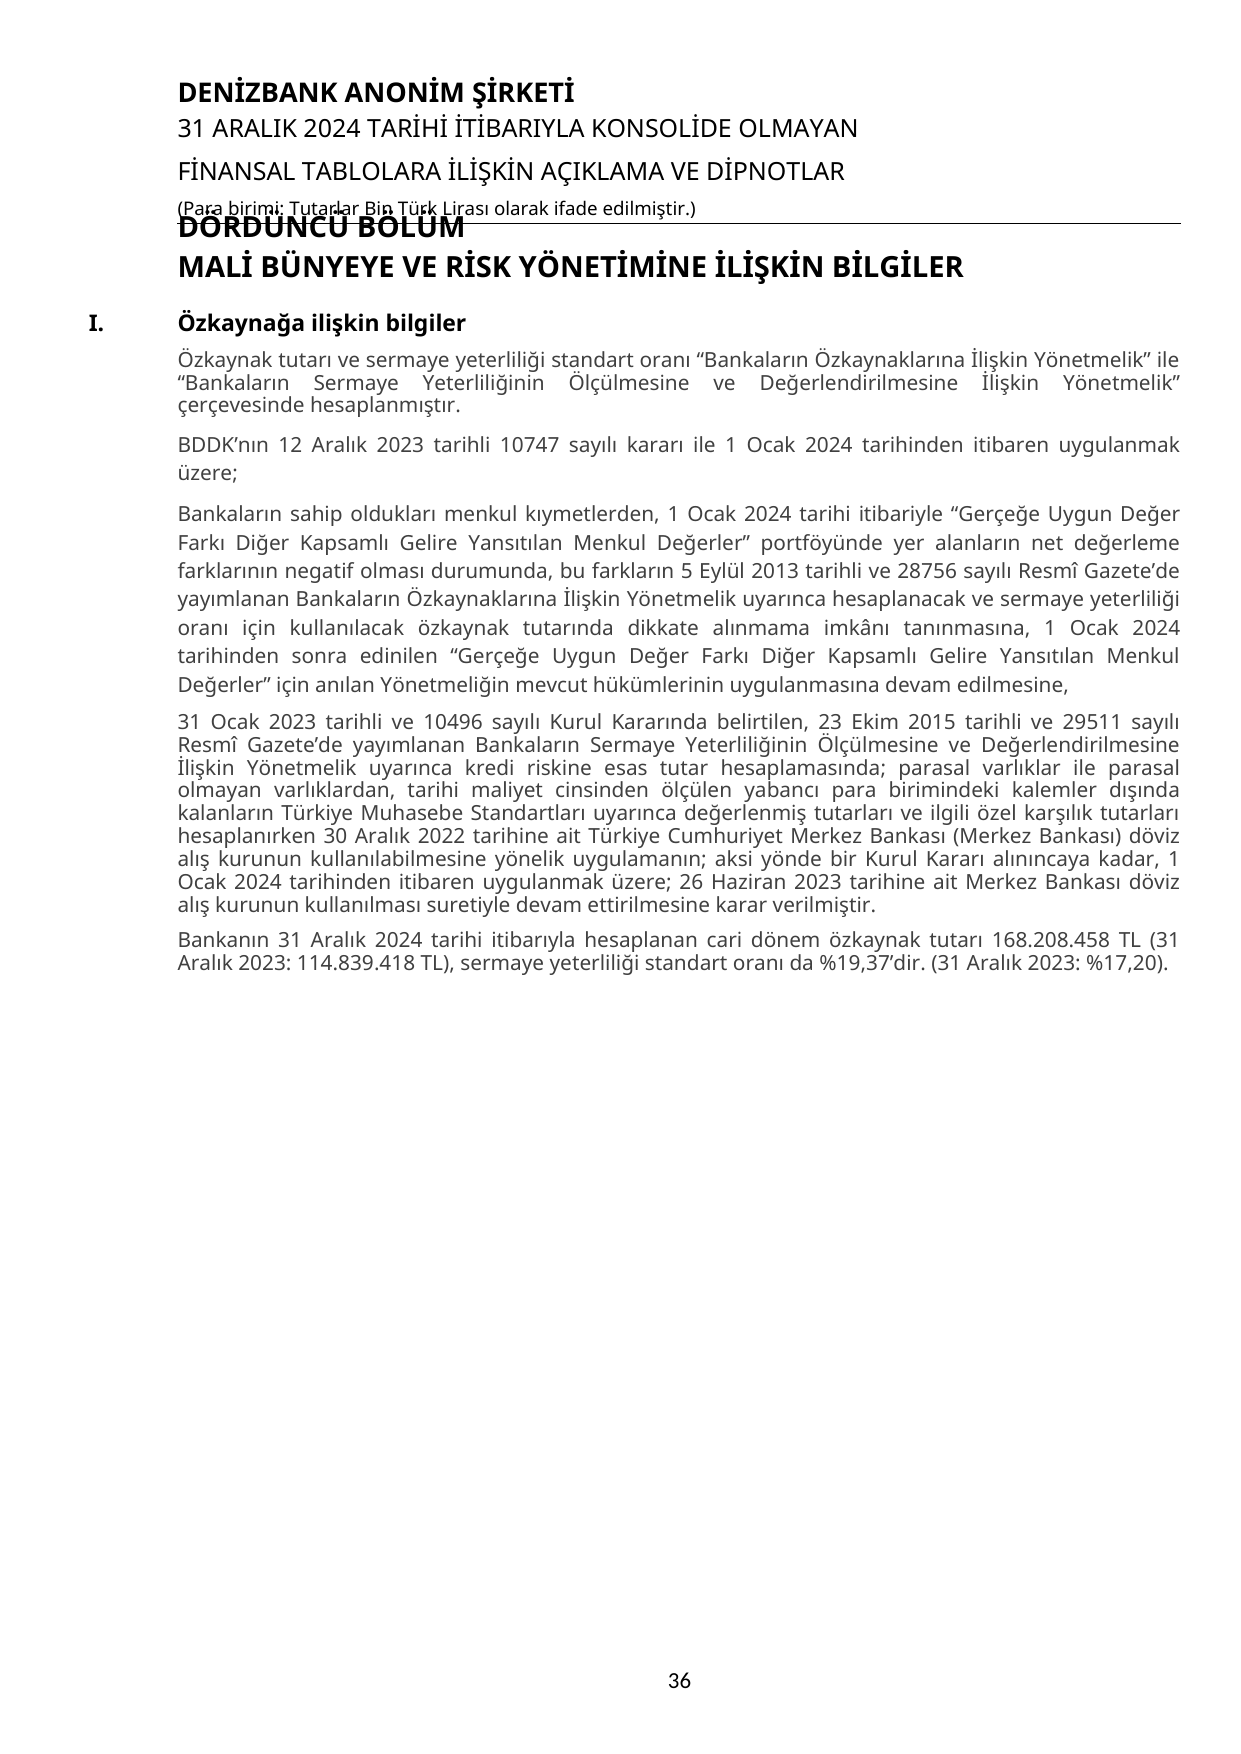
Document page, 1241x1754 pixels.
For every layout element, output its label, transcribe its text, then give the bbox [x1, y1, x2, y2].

text Bankanın 31 Aralık 2024 tarihi itibarıyla hesaplanan cari dönem özkaynak tutarı 168.208.458 TL (31 Aralık 2023: 114.839.418 TL), sermaye yeterliliği standart oranı da %19,37’dir. (31 Aralık 2023: %17,20). [177, 929, 1181, 975]
text DÖRDÜNCÜ BÖLÜM [177, 207, 1181, 246]
text Özkaynak tutarı ve sermaye yeterliliği standart oranı “Bankaların Özkaynaklarına İlişkin Yönetmelik” ile “Bankaların Sermaye Yeterliliğinin Ölçülmesine ve Değerlendirilmesine İlişkin Yönetmelik” çerçevesinde hesaplanmıştır. [177, 349, 1181, 417]
text 31 Ocak 2023 tarihli ve 10496 sayılı Kurul Kararında belirtilen, 23 Ekim 2015 tarihli ve 29511 sayılı Resmî Gazete’de yayımlanan Bankaların Sermaye Yeterliliğinin Ölçülmesine ve Değerlendirilmesine İlişkin Yönetmelik uyarınca kredi riskine esas tutar hesaplamasında; parasal varlıklar ile parasal olmayan varlıklardan, tarihi maliyet cinsinden ölçülen yabancı para birimindeki kalemler dışında kalanların Türkiye Muhasebe Standartları uyarınca değerlenmiş tutarları ve ilgili özel karşılık tutarları hesaplanırken 30 Aralık 2022 tarihine ait Türkiye Cumhuriyet Merkez Bankası (Merkez Bankası) döviz alış kurunun kullanılabilmesine yönelik uygulamanın; aksi yönde bir Kurul Kararı alınıncaya kadar, 1 Ocak 2024 tarihinden itibaren uygulanmak üzere; 26 Haziran 2023 tarihine ait Merkez Bankası döviz alış kurunun kullanılması suretiyle devam ettirilmesine karar verilmiştir. [177, 711, 1181, 917]
text Bankaların sahip oldukları menkul kıymetlerden, 1 Ocak 2024 tarihi itibariyle “Gerçeğe Uygun Değer Farkı Diğer Kapsamlı Gelire Yansıtılan Menkul Değerler” portföyünde yer alanların net değerleme farklarının negatif olması durumunda, bu farkların 5 Eylül 2013 tarihli ve 28756 sayılı Resmî Gazete’de yayımlanan Bankaların Özkaynaklarına İlişkin Yönetmelik uyarınca hesaplanacak ve sermaye yeterliliği oranı için kullanılacak özkaynak tutarında dikkate alınmama imkânı tanınmasına, 1 Ocak 2024 tarihinden sonra edinilen “Gerçeğe Uygun Değer Farkı Diğer Kapsamlı Gelire Yansıtılan Menkul Değerler” için anılan Yönetmeliğin mevcut hükümlerinin uygulanmasına devam edilmesine, [177, 499, 1181, 698]
text BDDK’nın 12 Aralık 2023 tarihli 10747 sayılı kararı ile 1 Ocak 2024 tarihinden itibaren uygulanmak üzere; [177, 430, 1181, 487]
text MALİ BÜNYEYE VE RİSK YÖNETİMİNE İLİŞKİN BİLGİLER [177, 246, 1181, 286]
list Özkaynağa ilişkin bilgiler [88, 311, 1181, 336]
